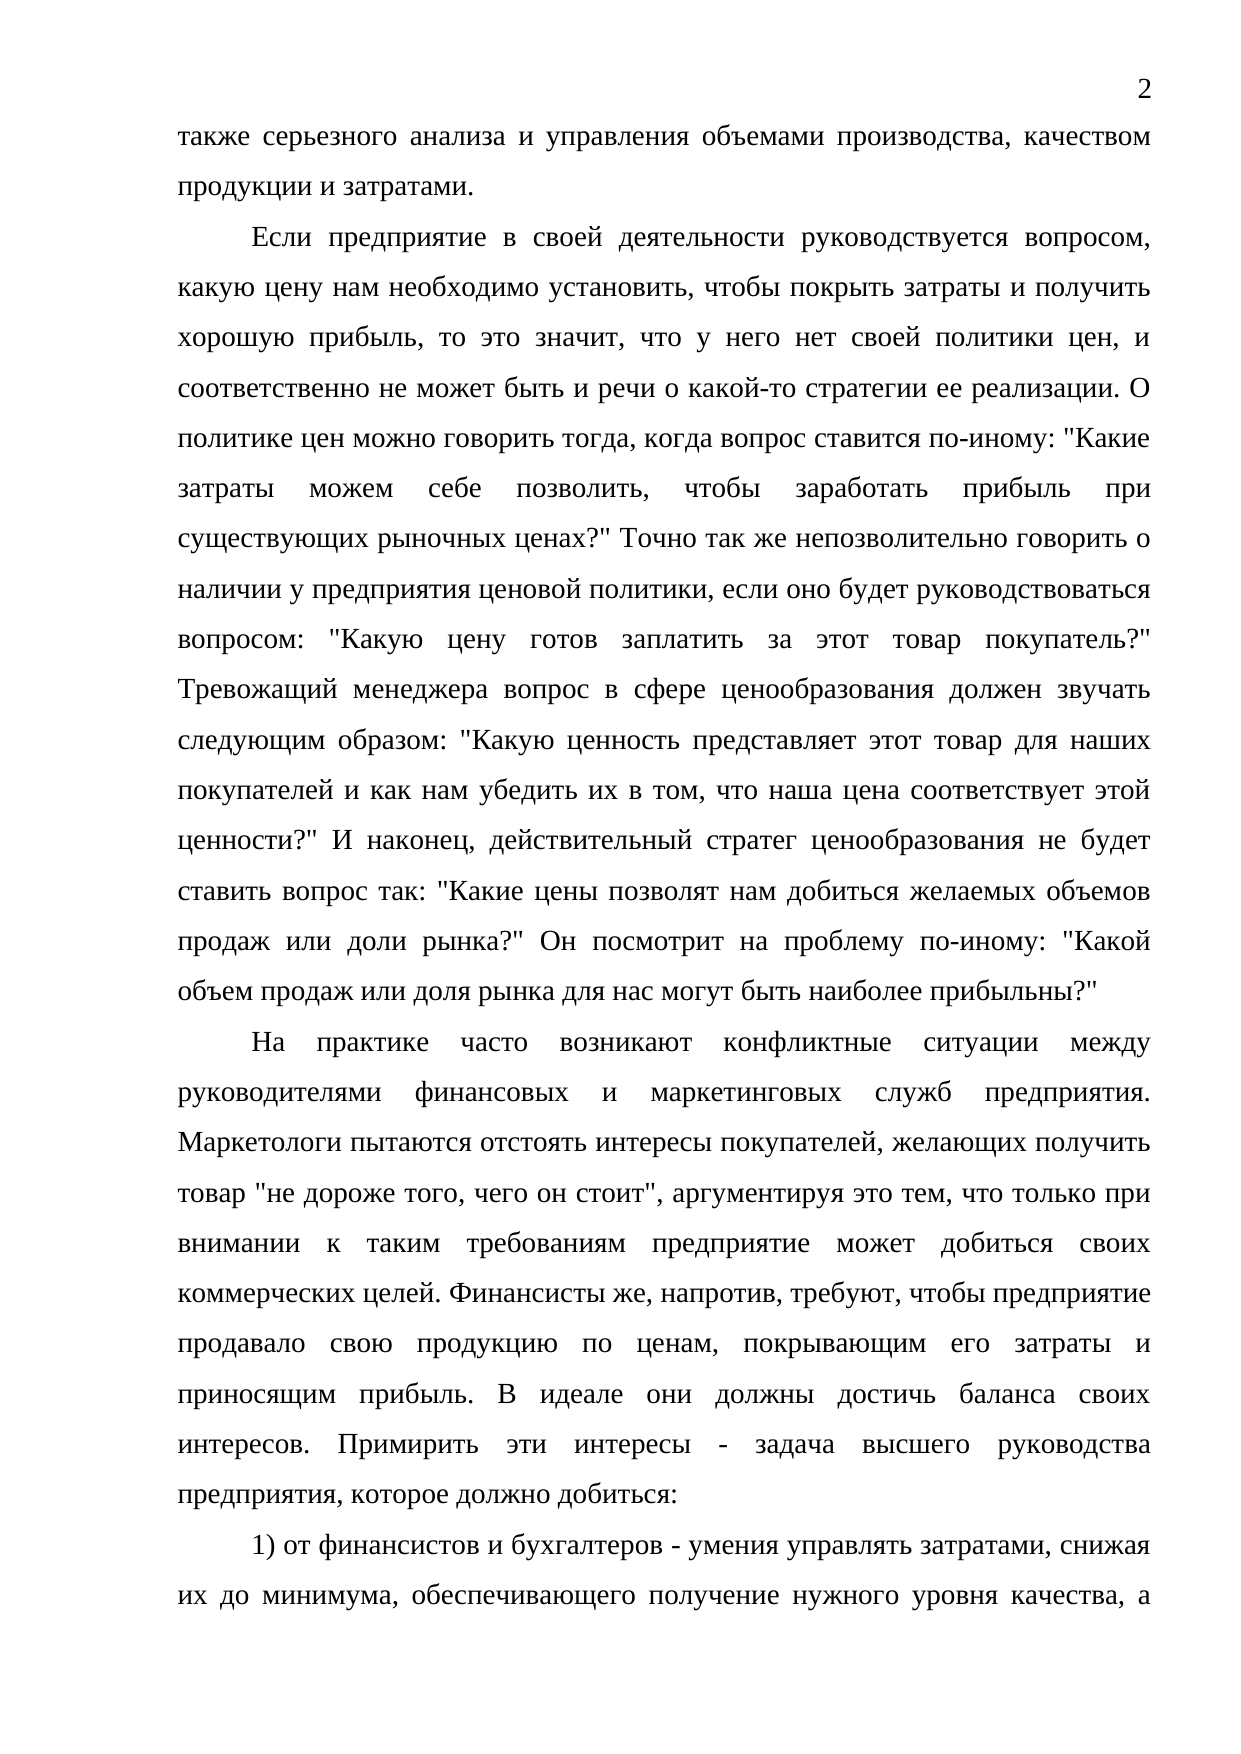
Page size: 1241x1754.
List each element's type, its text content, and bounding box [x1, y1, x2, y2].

text Если предприятие в своей деятельности руководствуется вопросом, какую цену нам необходимо установить, чтобы покрыть затраты и получить хорошую прибыль, то это значит, что у него нет своей политики цен, и соответственно не может быть и речи о какой-то стратегии ее реализации. О политике цен можно говорить тогда, когда вопрос ставится по-иному: "Какие затраты можем себе позволить, чтобы заработать прибыль при существующих рыночных ценах?" Точно так же непозволительно говорить о наличии у предприятия ценовой политики, если оно будет руководствоваться вопросом: "Какую цену готов заплатить за этот товар покупатель?" Тревожащий менеджера вопрос в сфере ценообразования должен звучать следующим образом: "Какую ценность представляет этот товар для наших покупателей и как нам убедить их в том, что наша цена соответствует этой ценности?" И наконец, действительный стратег ценообразования не будет ставить вопрос так: "Какие цены позволят нам добиться желаемых объемов продаж или доли рынка?" Он посмотрит на проблему по-иному: "Какой объем продаж или доля рынка для нас могут быть наиболее прибыльны?" [177, 219, 1152, 1007]
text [177, 118, 1152, 202]
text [177, 1527, 1152, 1611]
text На практике часто возникают конфликтные ситуации между руководителями финансовых и маркетинговых служб предприятия. Маркетологи пытаются отстоять интересы покупателей, желающих получить товар "не дороже того, чего он стоит", аргументируя это тем, что только при внимании к таким требованиям предприятие может добиться своих коммерческих целей. Финансисты же, напротив, требуют, чтобы предприятие продавало свою продукцию по ценам, покрывающим его затраты и приносящим прибыль. В идеале они должны достичь баланса своих интересов. Примирить эти интересы - задача высшего руководства предприятия, которое должно добиться: [177, 1024, 1152, 1510]
